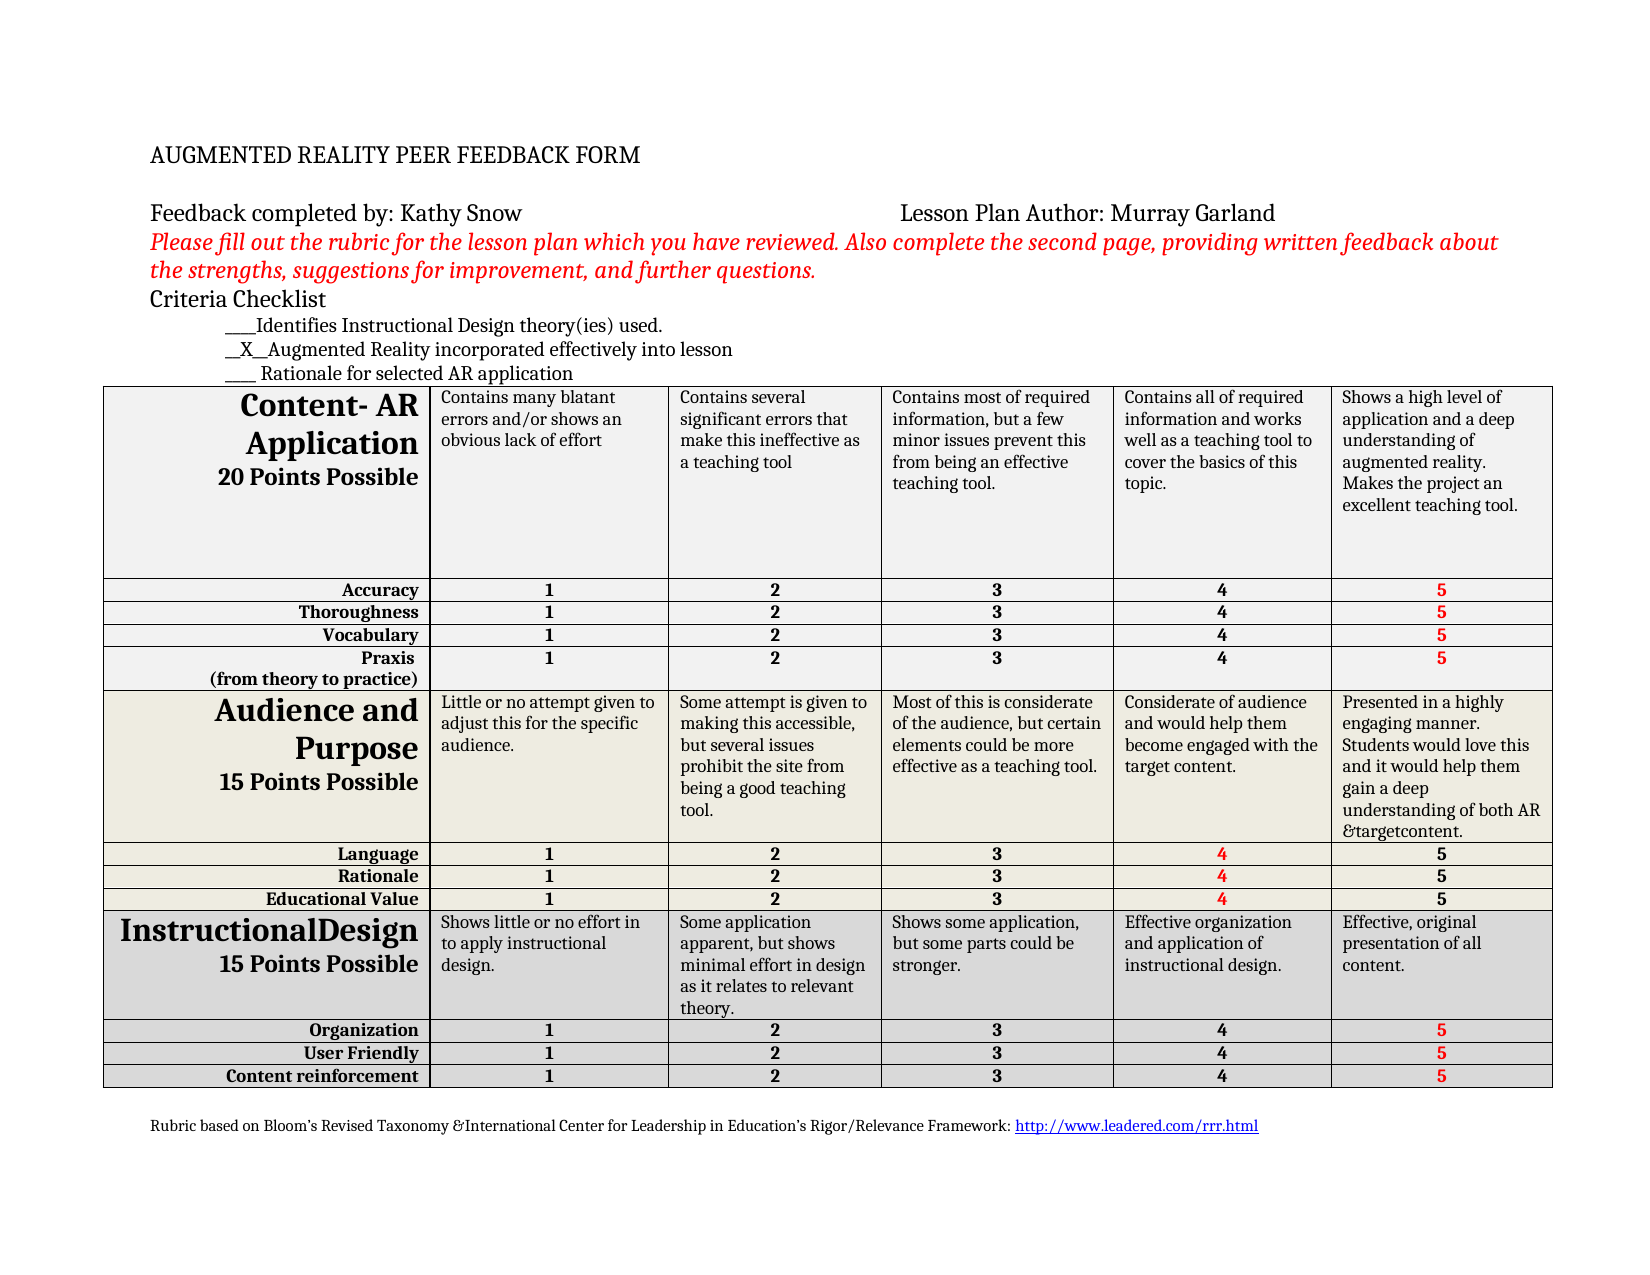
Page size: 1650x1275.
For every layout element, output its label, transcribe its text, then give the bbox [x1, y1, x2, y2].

table_header Contains many blatant errors and/or shows an obvious lack of effort [431, 387, 668, 578]
table_cell 5 [1332, 647, 1552, 690]
table_cell 5 [1332, 1020, 1552, 1042]
table_header Shows a high level of application and a deep understanding of augmented reality. Makes the project an excellent teaching tool. [1332, 387, 1552, 578]
table_cell Rationale [104, 866, 429, 887]
text ____Identifies Instructional Design theory(ies) used. [225, 314, 1500, 338]
table_cell Educational Value [104, 889, 429, 910]
table_cell 2 [669, 1043, 881, 1064]
text ____ Rationale for selected AR application [225, 362, 1500, 386]
table_cell 2 [669, 843, 881, 865]
table_cell 3 [882, 1043, 1113, 1064]
table_header Content- AR Application 20 Points Possible [104, 387, 429, 578]
table_cell Considerate of audience and would help them become engaged with the target content. [1114, 691, 1331, 842]
table_cell Thoroughness [104, 602, 429, 623]
table_cell 3 [882, 602, 1113, 623]
table_cell 5 [1332, 866, 1552, 887]
table_cell 1 [431, 1043, 668, 1064]
table_cell 5 [1332, 843, 1552, 865]
table_cell InstructionalDesign 15 Points Possible [104, 911, 429, 1019]
table_header Contains most of required information, but a few minor issues prevent this from being an effective teaching tool. [882, 387, 1113, 578]
table_cell 4 [1114, 647, 1331, 690]
table_cell 5 [1332, 602, 1552, 623]
table_cell 3 [882, 647, 1113, 690]
table_cell 1 [431, 647, 668, 690]
table_header Contains several significant errors that make this ineffective as a teaching tool [669, 387, 881, 578]
table_cell 3 [882, 1020, 1113, 1042]
table_cell 1 [431, 602, 668, 623]
table_cell 5 [1332, 625, 1552, 646]
table_cell 4 [1114, 625, 1331, 646]
table_cell 3 [882, 625, 1113, 646]
table_cell 5 [1332, 1043, 1552, 1064]
table_cell Shows little or no effort in to apply instructional design. [431, 911, 668, 1019]
table_cell 4 [1114, 866, 1331, 887]
table_cell 4 [1114, 1020, 1331, 1042]
table_cell 2 [669, 579, 881, 601]
table_cell 1 [431, 625, 668, 646]
table_cell Praxis (from theory to practice) [104, 647, 429, 690]
table_cell 4 [1114, 602, 1331, 623]
table_cell Effective, original presentation of all content. [1332, 911, 1552, 1019]
table_cell 5 [1332, 579, 1552, 601]
table_cell User Friendly [104, 1043, 429, 1064]
table_cell 4 [1114, 1065, 1331, 1087]
table_cell 1 [431, 1020, 668, 1042]
table_cell Some attempt is given to making this accessible, but several issues prohibit the site from being a good teaching tool. [669, 691, 881, 842]
table_cell 1 [431, 579, 668, 601]
table_cell 1 [431, 843, 668, 865]
table_cell 4 [1114, 1043, 1331, 1064]
table_cell Shows some application, but some parts could be stronger. [882, 911, 1113, 1019]
table_cell 2 [669, 1065, 881, 1087]
table_cell Little or no attempt given to adjust this for the specific audience. [431, 691, 668, 842]
table_cell Content reinforcement [104, 1065, 429, 1087]
table_cell 2 [669, 889, 881, 910]
text Please fill out the rubric for the lesson plan which you have reviewed. Also complete the second page, providing written feedback about the strengths, suggestions for improvement, and further questions. [150, 227, 1500, 285]
table_cell Some application apparent, but shows minimal effort in design as it relates to relevant theory. [669, 911, 881, 1019]
table_cell Organization [104, 1020, 429, 1042]
text __X__Augmented Reality incorporated effectively into lesson [225, 338, 1500, 362]
table_cell Effective organization and application of instructional design. [1114, 911, 1331, 1019]
table_cell 1 [431, 1065, 668, 1087]
table_cell 4 [1114, 579, 1331, 601]
table_cell Vocabulary [104, 625, 429, 646]
table_cell 3 [882, 843, 1113, 865]
text Rubric based on Bloom’s Revised Taxonomy &International Center for Leadership in Education’s Rigor/Relevance Framework: http://www.leadered.com/rrr.html [150, 1117, 1500, 1136]
text Criteria Checklist [150, 285, 1500, 314]
table_cell Language [104, 843, 429, 865]
table_cell 2 [669, 647, 881, 690]
table_cell 4 [1114, 889, 1331, 910]
table_cell Audience and Purpose 15 Points Possible [104, 691, 429, 842]
table_cell 1 [431, 889, 668, 910]
table_cell 1 [431, 866, 668, 887]
table_cell 5 [1332, 1065, 1552, 1087]
table_cell 2 [669, 625, 881, 646]
text AUGMENTED REALITY PEER FEEDBACK FORM [150, 141, 1500, 170]
table_cell 3 [882, 866, 1113, 887]
table_cell 3 [882, 889, 1113, 910]
table_cell 2 [669, 602, 881, 623]
table_header Contains all of required information and works well as a teaching tool to cover the basics of this topic. [1114, 387, 1331, 578]
table_cell Presented in a highly engaging manner. Students would love this and it would help them gain a deep understanding of both AR &targetcontent. [1332, 691, 1552, 842]
table_cell 2 [669, 1020, 881, 1042]
table_cell Accuracy [104, 579, 429, 601]
table_cell 3 [882, 1065, 1113, 1087]
table_cell 4 [1114, 843, 1331, 865]
table_cell 5 [1332, 889, 1552, 910]
table_cell 3 [882, 579, 1113, 601]
table_cell 2 [669, 866, 881, 887]
text Feedback completed by: Kathy Snow Lesson Plan Author: Murray Garland [150, 199, 1500, 227]
table_cell Most of this is considerate of the audience, but certain elements could be more effective as a teaching tool. [882, 691, 1113, 842]
